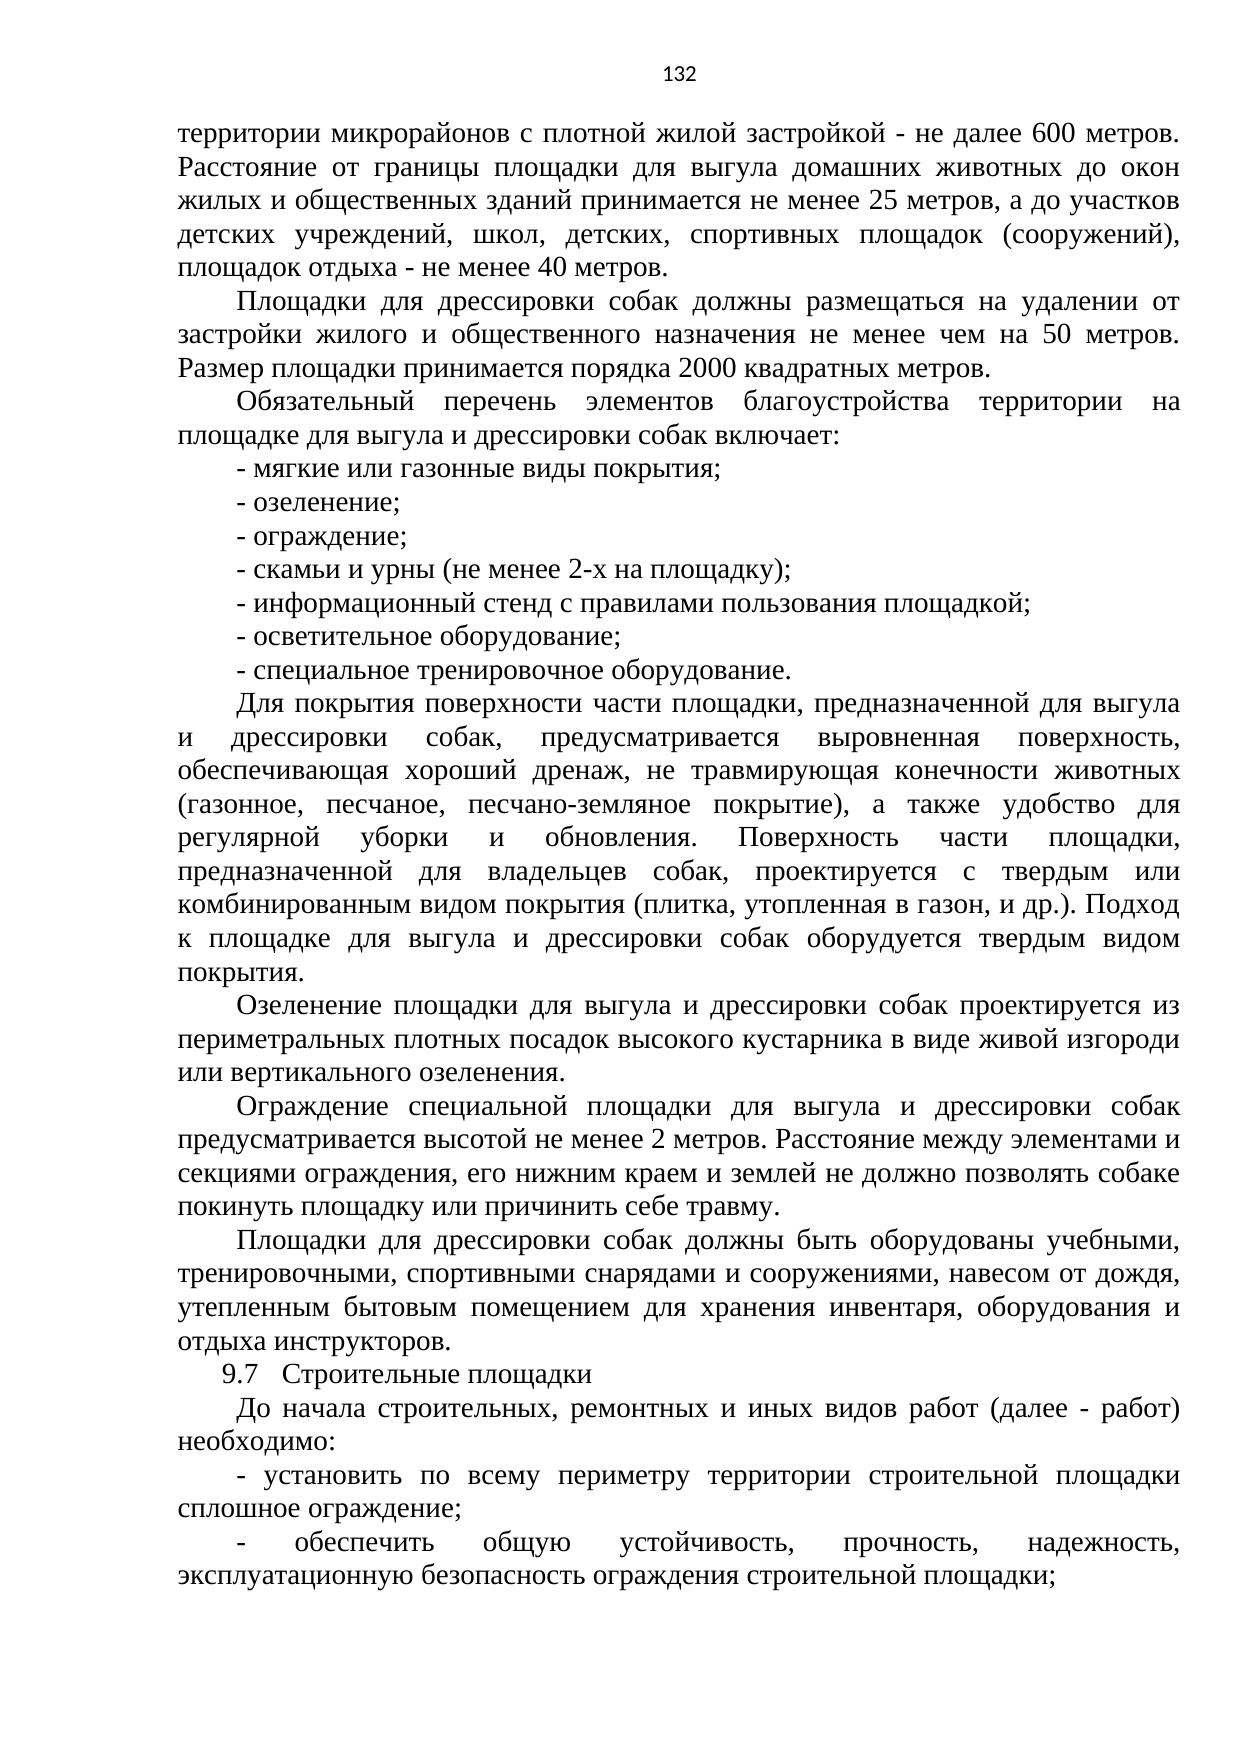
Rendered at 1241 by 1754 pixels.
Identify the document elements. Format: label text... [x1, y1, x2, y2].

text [177, 115, 1181, 283]
text - обеспечить общую устойчивость, прочность, надежность, эксплуатационную безопасность ограждения строительной площадки; [177, 1524, 1181, 1591]
text Обязательный перечень элементов благоустройства территории на площадке для выгула и дрессировки собак включает: [177, 383, 1181, 451]
text - ограждение; [177, 518, 1181, 551]
text До начала строительных, ремонтных и иных видов работ (далее - работ) необходимо: [177, 1390, 1181, 1457]
text Площадки для дрессировки собак должны быть оборудованы учебными, тренировочными, спортивными снарядами и сооружениями, навесом от дождя, утепленным бытовым помещением для хранения инвентаря, оборудования и отдыха инструкторов. [177, 1222, 1181, 1356]
text - мягкие или газонные виды покрытия; [177, 451, 1181, 484]
text - специальное тренировочное оборудование. [177, 652, 1181, 685]
text - осветительное оборудование; [177, 618, 1181, 652]
text - установить по всему периметру территории строительной площадки сплошное ограждение; [177, 1457, 1181, 1524]
text - озеленение; [177, 484, 1181, 518]
text - скамьи и урны (не менее 2-х на площадку); [177, 551, 1181, 585]
subtitle Строительные площадки [222, 1356, 1181, 1390]
text Площадки для дрессировки собак должны размещаться на удалении от застройки жилого и общественного назначения не менее чем на 50 метров. Размер площадки принимается порядка 2000 квадратных метров. [177, 283, 1181, 383]
text - информационный стенд с правилами пользования площадкой; [177, 585, 1181, 618]
text Озеленение площадки для выгула и дрессировки собак проектируется из периметральных плотных посадок высокого кустарника в виде живой изгороди или вертикального озеленения. [177, 987, 1181, 1088]
text Для покрытия поверхности части площадки, предназначенной для выгула и дрессировки собак, предусматривается выровненная поверхность, обеспечивающая хороший дренаж, не травмирующая конечности животных (газонное, песчаное, песчано-земляное покрытие), а также удобство для регулярной уборки и обновления. Поверхность части площадки, предназначенной для владельцев собак, проектируется с твердым или комбинированным видом покрытия (плитка, утопленная в газон, и др.). Подход к площадке для выгула и дрессировки собак оборудуется твердым видом покрытия. [177, 685, 1181, 987]
text Ограждение специальной площадки для выгула и дрессировки собак предусматривается высотой не менее 2 метров. Расстояние между элементами и секциями ограждения, его нижним краем и землей не должно позволять собаке покинуть площадку или причинить себе травму. [177, 1088, 1181, 1222]
